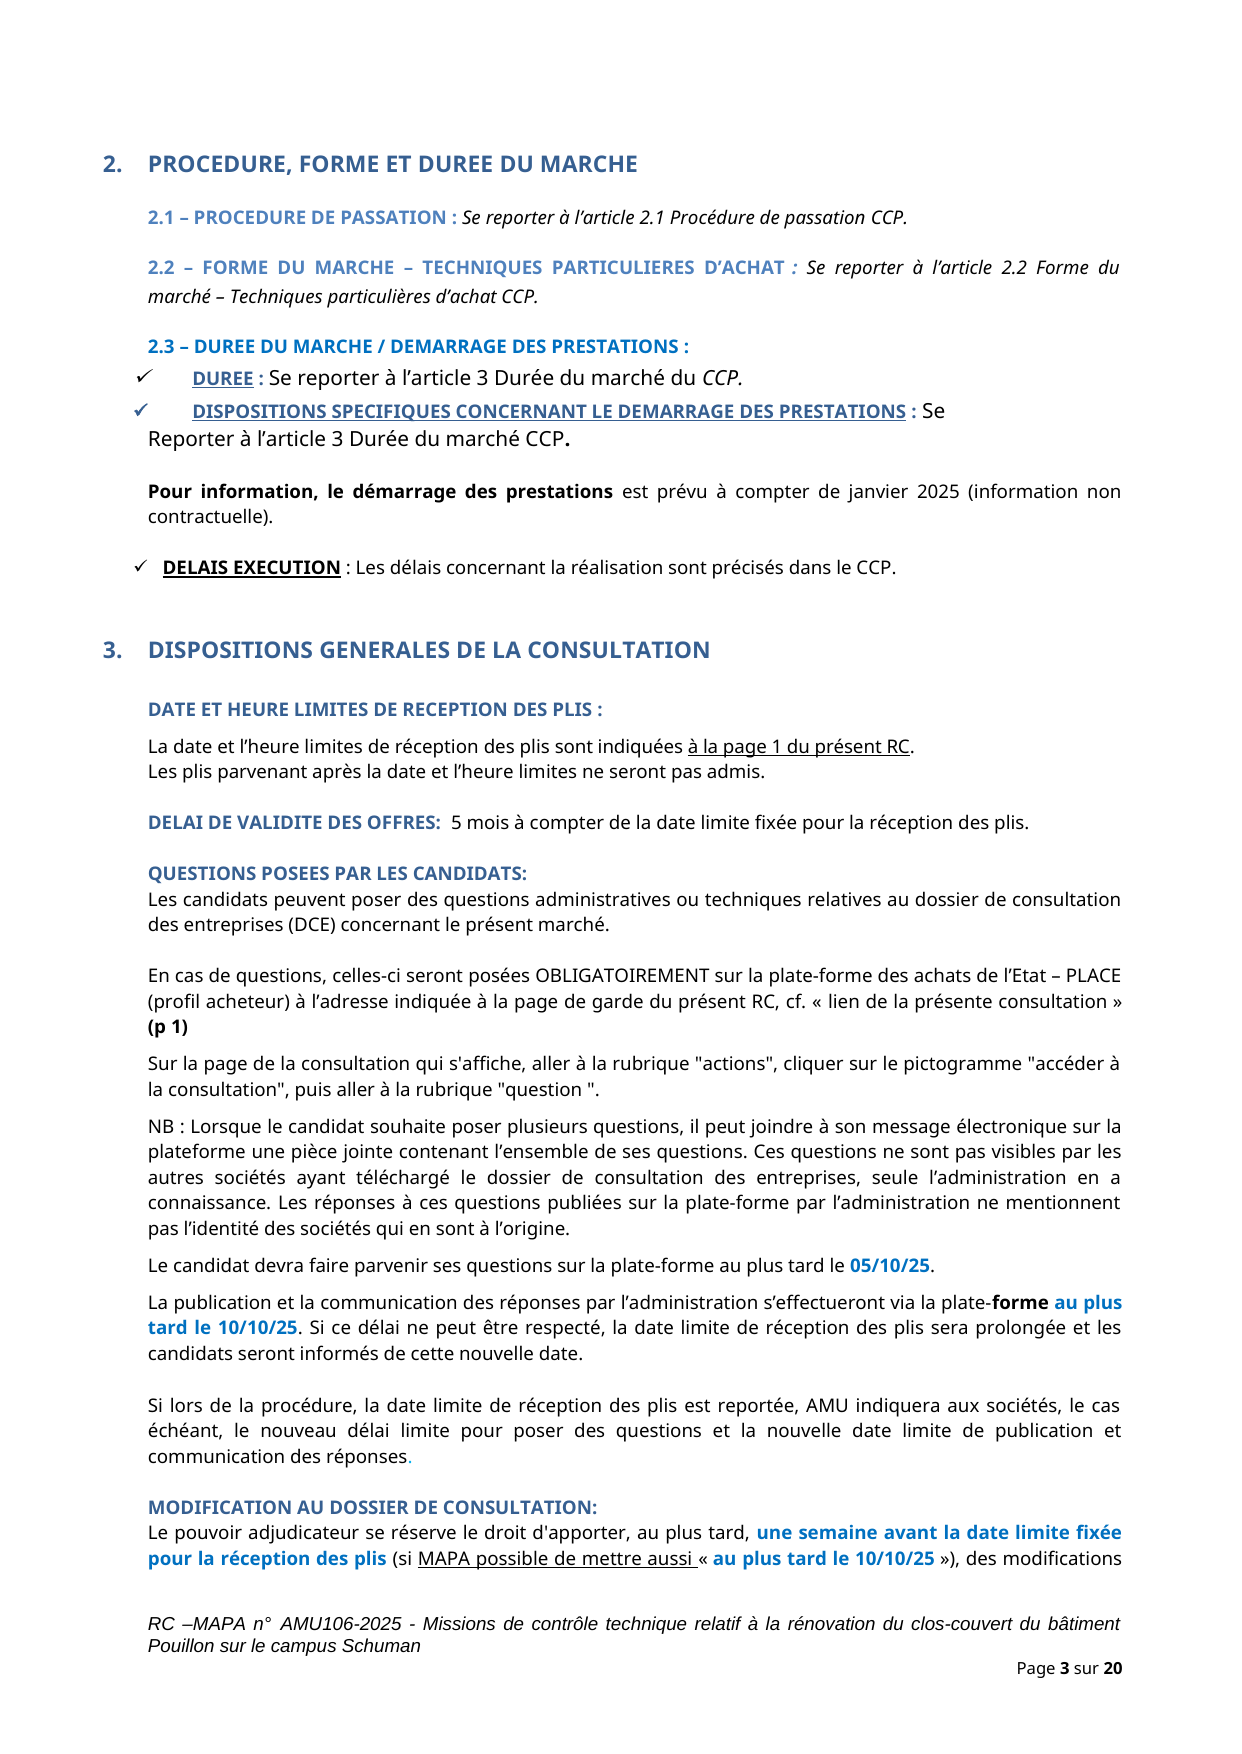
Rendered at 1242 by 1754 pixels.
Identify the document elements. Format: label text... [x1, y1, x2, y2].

text DELAI DE VALIDITE DES OFFRES: 5 mois à compter de la date limite fixée pour la réception des plis. [148, 810, 1122, 835]
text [148, 1519, 1122, 1571]
text La date et l’heure limites de réception des plis sont indiquées à la page 1 du présent RC. [148, 733, 1122, 759]
text En cas de questions, celles-ci seront posées OBLIGATOIREMENT sur la plate-forme des achats de l’Etat – PLACE (profil acheteur) à l’adresse indiquée à la page de garde du présent RC, cf. « lien de la présente consultation » (p 1) [148, 963, 1122, 1039]
list Reporter à l’article 3 Durée du marché CCP. [148, 424, 1122, 453]
text QUESTIONS POSEES PAR LES CANDIDATS: [148, 861, 1122, 886]
text Sur la page de la consultation qui s'affiche, aller à la rubrique "actions", cliquer sur le pictogramme "accéder à la consultation", puis aller à la rubrique "question ". [148, 1051, 1122, 1102]
subtitle 2.3 – DUREE DU MARCHE / DEMARRAGE DES PRESTATIONS : [148, 334, 1122, 359]
text Les plis parvenant après la date et l’heure limites ne seront pas admis. [148, 759, 1122, 784]
text MODIFICATION AU DOSSIER DE CONSULTATION: [148, 1494, 1122, 1519]
text Le candidat devra faire parvenir ses questions sur la plate-forme au plus tard le 05/10/25. [148, 1252, 1122, 1278]
subtitle PROCEDURE, FORME ET DUREE DU MARCHE [103, 148, 1122, 179]
text La publication et la communication des réponses par l’administration s’effectueront via la plate-forme au plus tard le 10/10/25. Si ce délai ne peut être respecté, la date limite de réception des plis sera prolongée et les candidats seront informés de cette nouvelle date. [148, 1289, 1122, 1366]
list DELAIS EXECUTION : Les délais concernant la réalisation sont précisés dans le CCP. [133, 555, 1122, 580]
subtitle 2.1 – PROCEDURE DE PASSATION : Se reporter à l’article 2.1 Procédure de passation CCP. [148, 204, 1122, 230]
list DISPOSITIONS SPECIFIQUES CONCERNANT LE DEMARRAGE DES PRESTATIONS : Se [133, 396, 1122, 424]
text NB : Lorsque le candidat souhaite poser plusieurs questions, il peut joindre à son message électronique sur la plateforme une pièce jointe contenant l’ensemble de ses questions. Ces questions ne sont pas visibles par les autres sociétés ayant téléchargé le dossier de consultation des entreprises, seule l’administration en a connaissance. Les réponses à ces questions publiées sur la plate-forme par l’administration ne mentionnent pas l’identité des sociétés qui en sont à l’origine. [148, 1113, 1122, 1241]
text Les candidats peuvent poser des questions administratives ou techniques relatives au dossier de consultation des entreprises (DCE) concernant le présent marché. [148, 886, 1122, 937]
text Si lors de la procédure, la date limite de réception des plis est reportée, AMU indiquera aux sociétés, le cas échéant, le nouveau délai limite pour poser des questions et la nouvelle date limite de publication et communication des réponses. [148, 1392, 1122, 1468]
text Pour information, le démarrage des prestations est prévu à compter de janvier 2025 (information non contractuelle). [148, 478, 1122, 529]
subtitle 2.2 – FORME DU MARCHE – TECHNIQUES PARTICULIERES D’ACHAT : Se reporter à l’article 2.2 Forme du marché – Techniques particulières d’achat CCP. [148, 254, 1122, 309]
list DUREE : Se reporter à l’article 3 Durée du marché du CCP. [133, 363, 1122, 392]
text DATE ET HEURE LIMITES DE RECEPTION DES PLIS : [148, 696, 1122, 722]
subtitle DISPOSITIONS GENERALES DE LA CONSULTATION [103, 634, 1122, 665]
